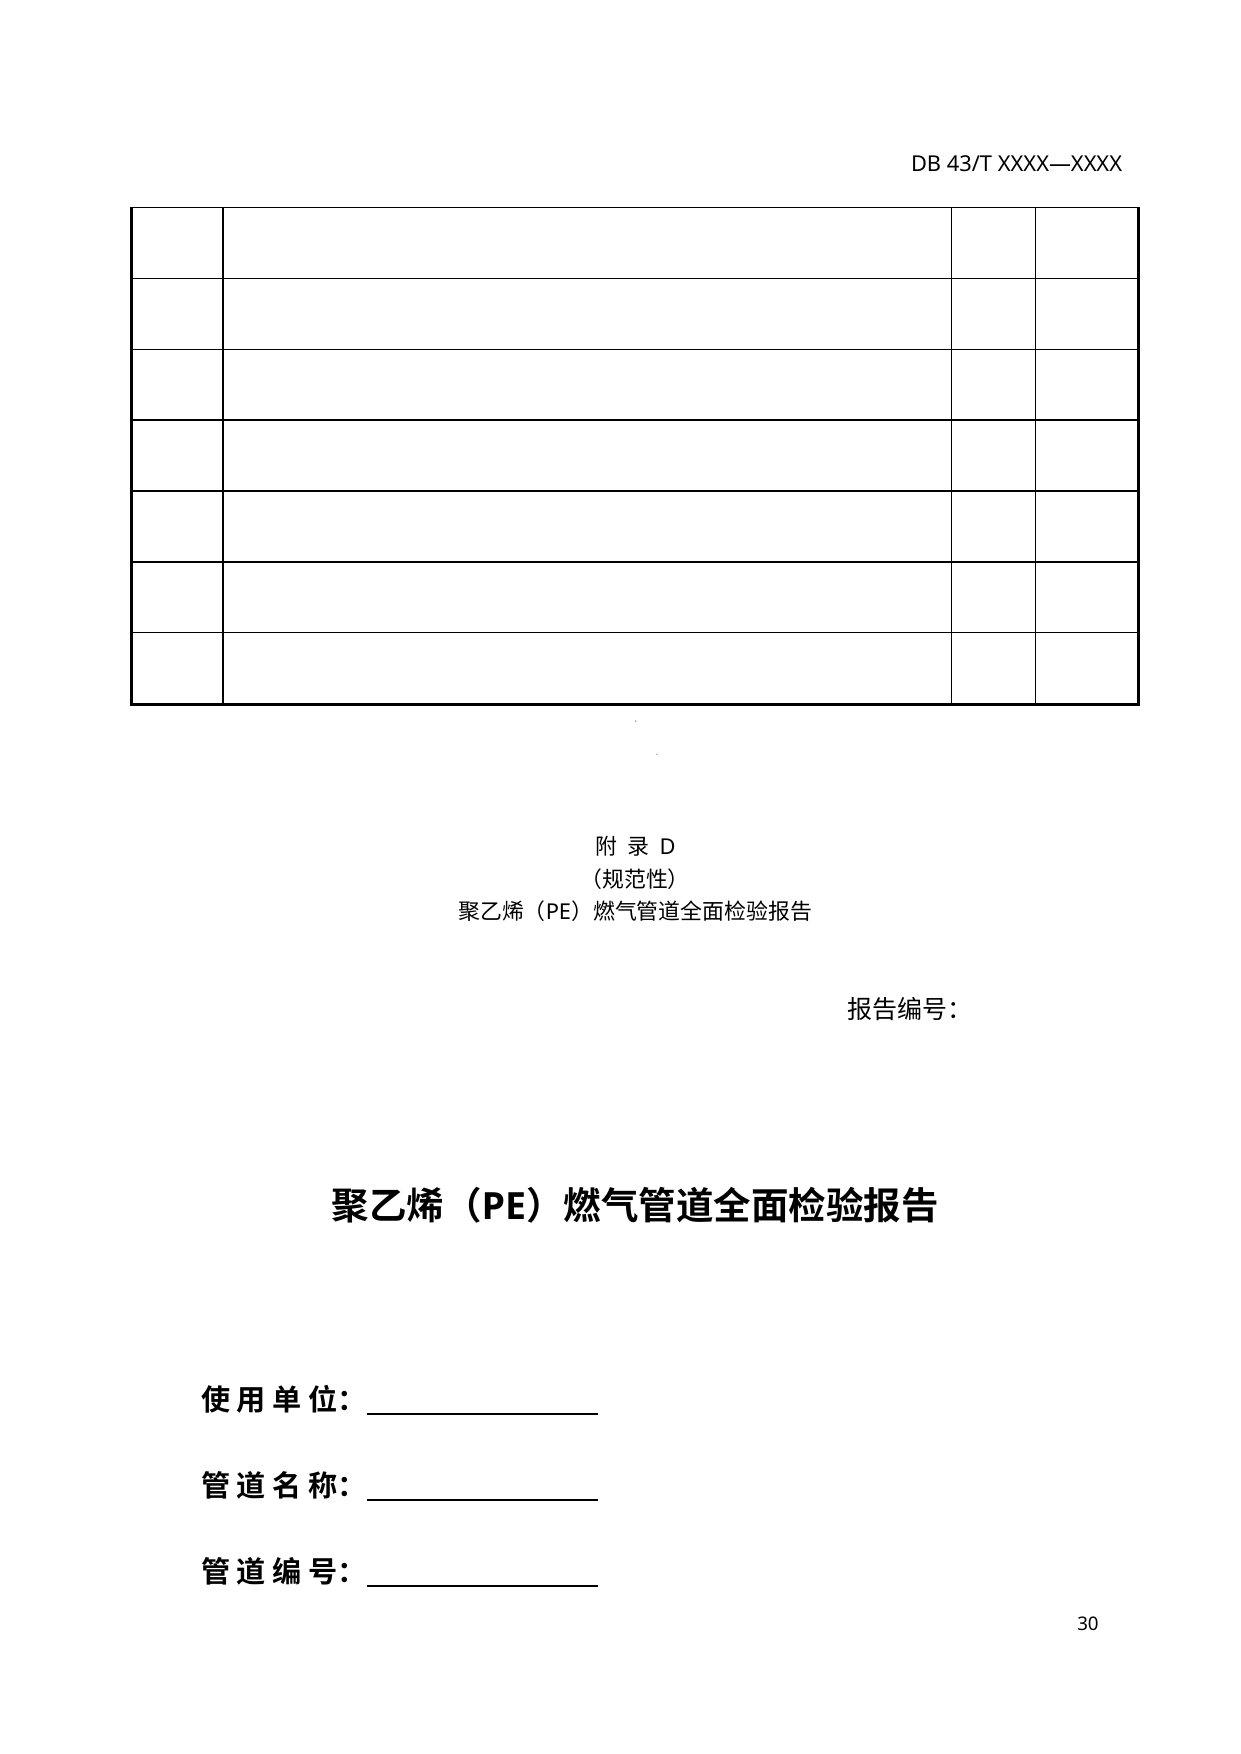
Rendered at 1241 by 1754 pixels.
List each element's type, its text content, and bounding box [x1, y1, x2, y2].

table_cell [133, 279, 222, 348]
table_cell [224, 633, 951, 703]
table_cell [952, 350, 1035, 419]
table_cell [133, 208, 222, 278]
table_cell [133, 633, 222, 703]
text （规范性） 聚乙烯（PE）燃气管道全面检验报告 [148, 829, 1122, 927]
table_cell [1036, 208, 1137, 278]
table_cell [1036, 421, 1137, 490]
text 聚乙烯（PE）燃气管道全面检验报告 [148, 1170, 1122, 1235]
table_cell [224, 350, 951, 419]
table_cell [1036, 633, 1137, 703]
text 管 道 名 称： [148, 1451, 1122, 1516]
table_cell [1036, 350, 1137, 419]
table_cell [1036, 563, 1137, 632]
table_cell [224, 563, 951, 632]
table_cell [133, 563, 222, 632]
table_cell [224, 492, 951, 561]
table_cell [224, 279, 951, 348]
table_cell [224, 421, 951, 490]
table_cell [952, 633, 1035, 703]
table_cell [952, 208, 1035, 278]
table_cell [952, 421, 1035, 490]
table_cell [1036, 279, 1137, 348]
text 使 用 单 位： [148, 1365, 1122, 1430]
table_cell [1036, 492, 1137, 561]
table_cell [133, 350, 222, 419]
table_cell [952, 492, 1035, 561]
text 报告编号： [148, 975, 1122, 1040]
table_cell [952, 563, 1035, 632]
table_cell [133, 421, 222, 490]
table_cell [133, 492, 222, 561]
table_cell [224, 208, 951, 278]
table_cell [952, 279, 1035, 348]
text 管 道 编 号： [148, 1538, 1122, 1603]
